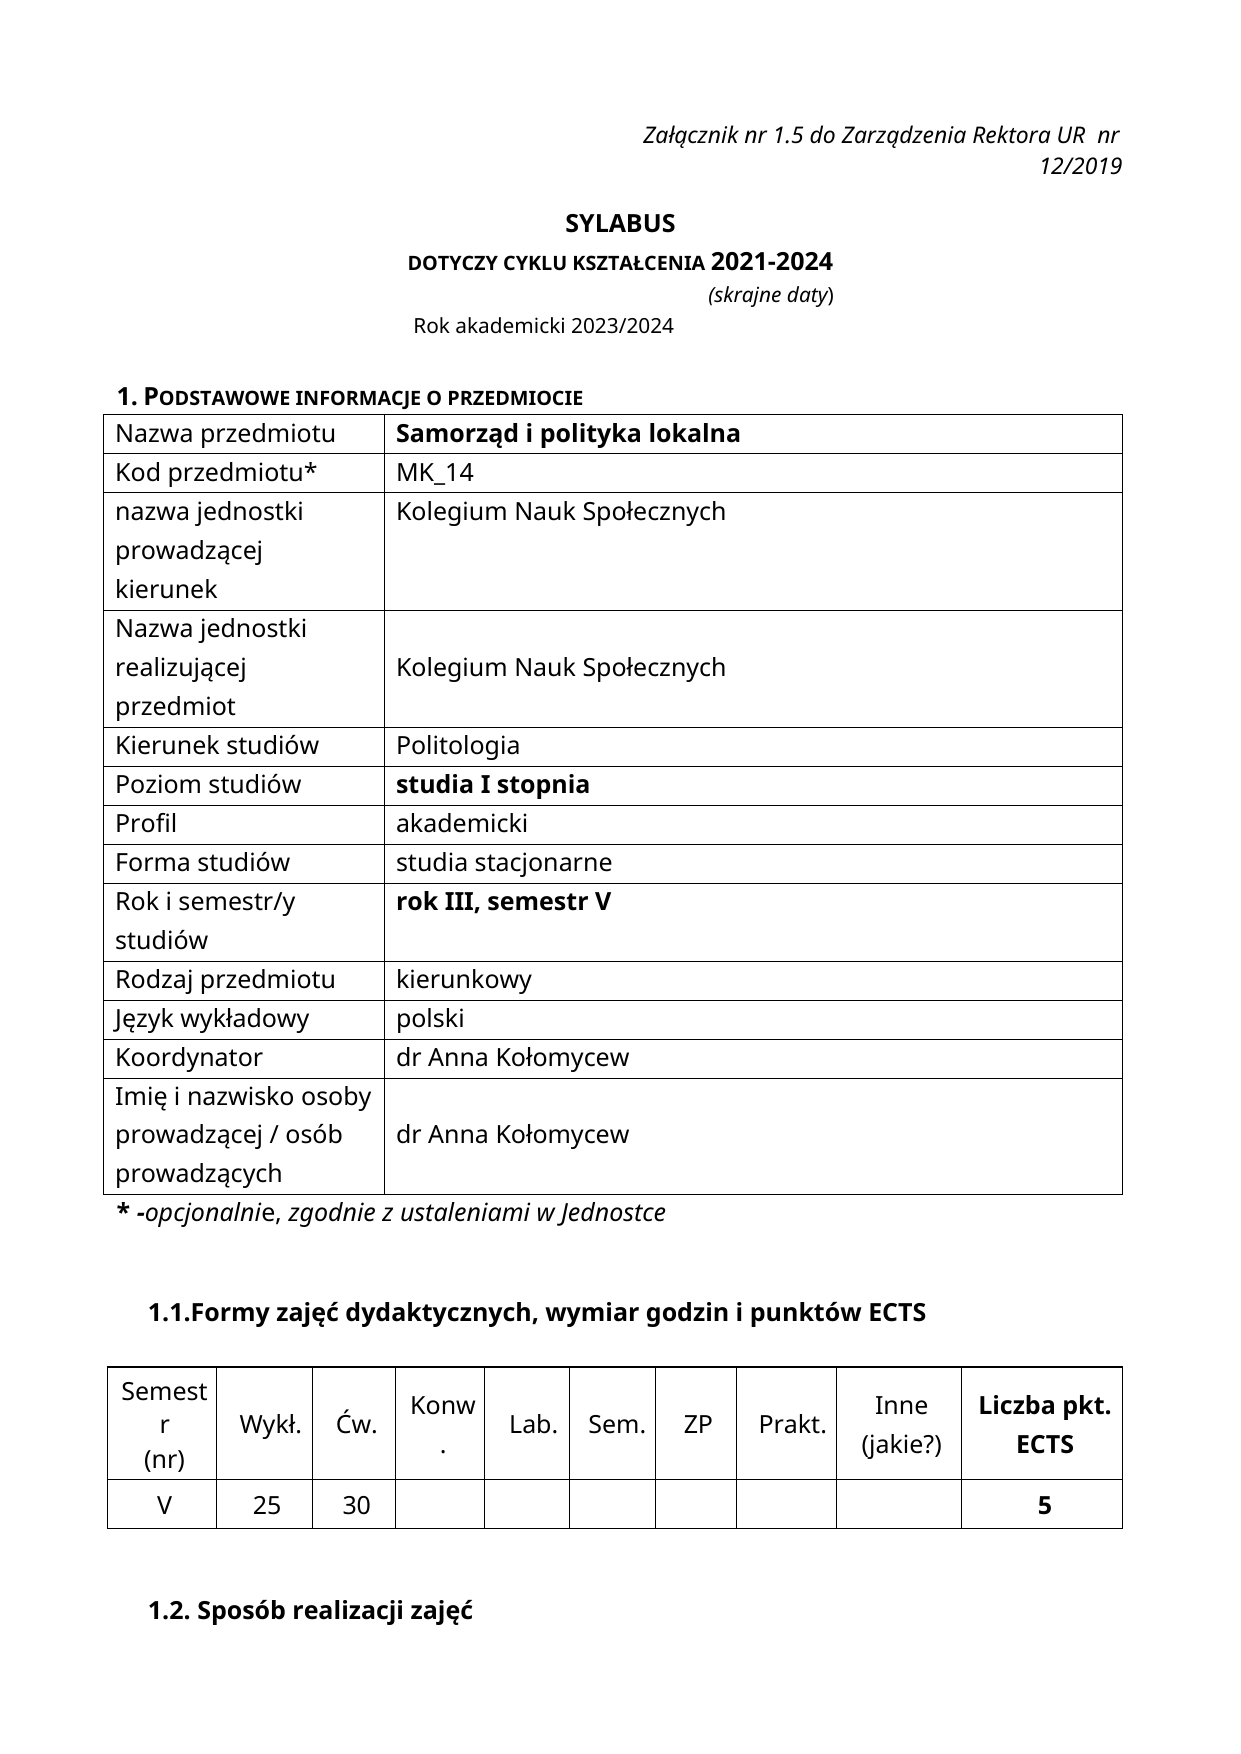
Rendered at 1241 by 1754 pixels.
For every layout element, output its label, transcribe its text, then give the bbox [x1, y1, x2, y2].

table_header Liczba pkt. ECTS [962, 1368, 1122, 1479]
table_cell rok III, semestr V [385, 884, 1122, 961]
table_cell Rok i semestr/y studiów [104, 884, 384, 961]
table_cell Koordynator [104, 1040, 384, 1078]
table_cell Politologia [385, 728, 1122, 766]
table_cell MK_14 [385, 454, 1122, 492]
table_cell [396, 1480, 484, 1527]
table_cell Forma studiów [104, 845, 384, 883]
table_header Konw. [396, 1368, 484, 1479]
table_cell Rodzaj przedmiotu [104, 962, 384, 1000]
table_cell Nazwa jednostki realizującej przedmiot [104, 611, 384, 727]
table_cell 25 [217, 1480, 312, 1527]
table_cell [656, 1480, 736, 1527]
table_header Wykł. [217, 1368, 312, 1479]
table_cell Kierunek studiów [104, 728, 384, 766]
table_cell [837, 1480, 961, 1527]
table_cell V [108, 1480, 216, 1527]
table_cell prowadzącej / osób prowadzących [104, 1117, 384, 1194]
table_cell Profil [104, 806, 384, 844]
table_header Samorząd i polityka lokalna [385, 415, 1122, 453]
text 1.2. Sposób realizacji zajęć [148, 1592, 1122, 1626]
table_cell kierunkowy [385, 962, 1122, 1000]
table_cell Język wykładowy [104, 1001, 384, 1039]
table_cell [485, 1480, 569, 1527]
table_cell polski [385, 1001, 1122, 1039]
table_cell nazwa jednostki prowadzącej kierunek [104, 493, 384, 609]
table_header Inne (jakie?) [837, 1368, 961, 1479]
table_cell Imię i nazwisko osoby [104, 1079, 384, 1117]
text * -opcjonalnie, zgodnie z ustaleniami w Jednostce [116, 1195, 1124, 1229]
text SYLABUS [118, 206, 1122, 240]
table_cell akademicki [385, 806, 1122, 844]
table_header Semestr (nr) [108, 1368, 216, 1479]
table_cell studia stacjonarne [385, 845, 1122, 883]
table_cell Kolegium Nauk Społecznych [385, 611, 1122, 727]
table_cell [737, 1480, 836, 1527]
table_cell dr Anna Kołomycew [385, 1117, 1122, 1194]
table_header Lab. [485, 1368, 569, 1479]
text 1.1.Formy zajęć dydaktycznych, wymiar godzin i punktów ECTS [148, 1295, 1122, 1329]
text (skrajne daty) [116, 280, 1122, 308]
table_header ZP [656, 1368, 736, 1479]
text 1. PODSTAWOWE INFORMACJE O PRZEDMIOCIE [116, 378, 1124, 413]
table_cell dr Anna Kołomycew [385, 1040, 1122, 1078]
table_header Sem. [570, 1368, 655, 1479]
table_header Nazwa przedmiotu [104, 415, 384, 453]
table_cell [385, 1079, 1122, 1117]
table_header Ćw. [313, 1368, 395, 1479]
table_cell studia I stopnia [385, 767, 1122, 805]
table_header Prakt. [737, 1368, 836, 1479]
table_cell Kolegium Nauk Społecznych [385, 493, 1122, 609]
table_cell Poziom studiów [104, 767, 384, 805]
table_cell [570, 1480, 655, 1527]
text Rok akademicki 2023/2024 [116, 311, 1124, 340]
table_cell 5 [962, 1480, 1122, 1527]
table_cell 30 [313, 1480, 395, 1527]
text Załącznik nr 1.5 do Zarządzenia Rektora UR nr 12/2019 [118, 118, 1122, 181]
text DOTYCZY CYKLU KSZTAŁCENIA 2021-2024 [118, 243, 1122, 277]
table_cell Kod przedmiotu* [104, 454, 384, 492]
